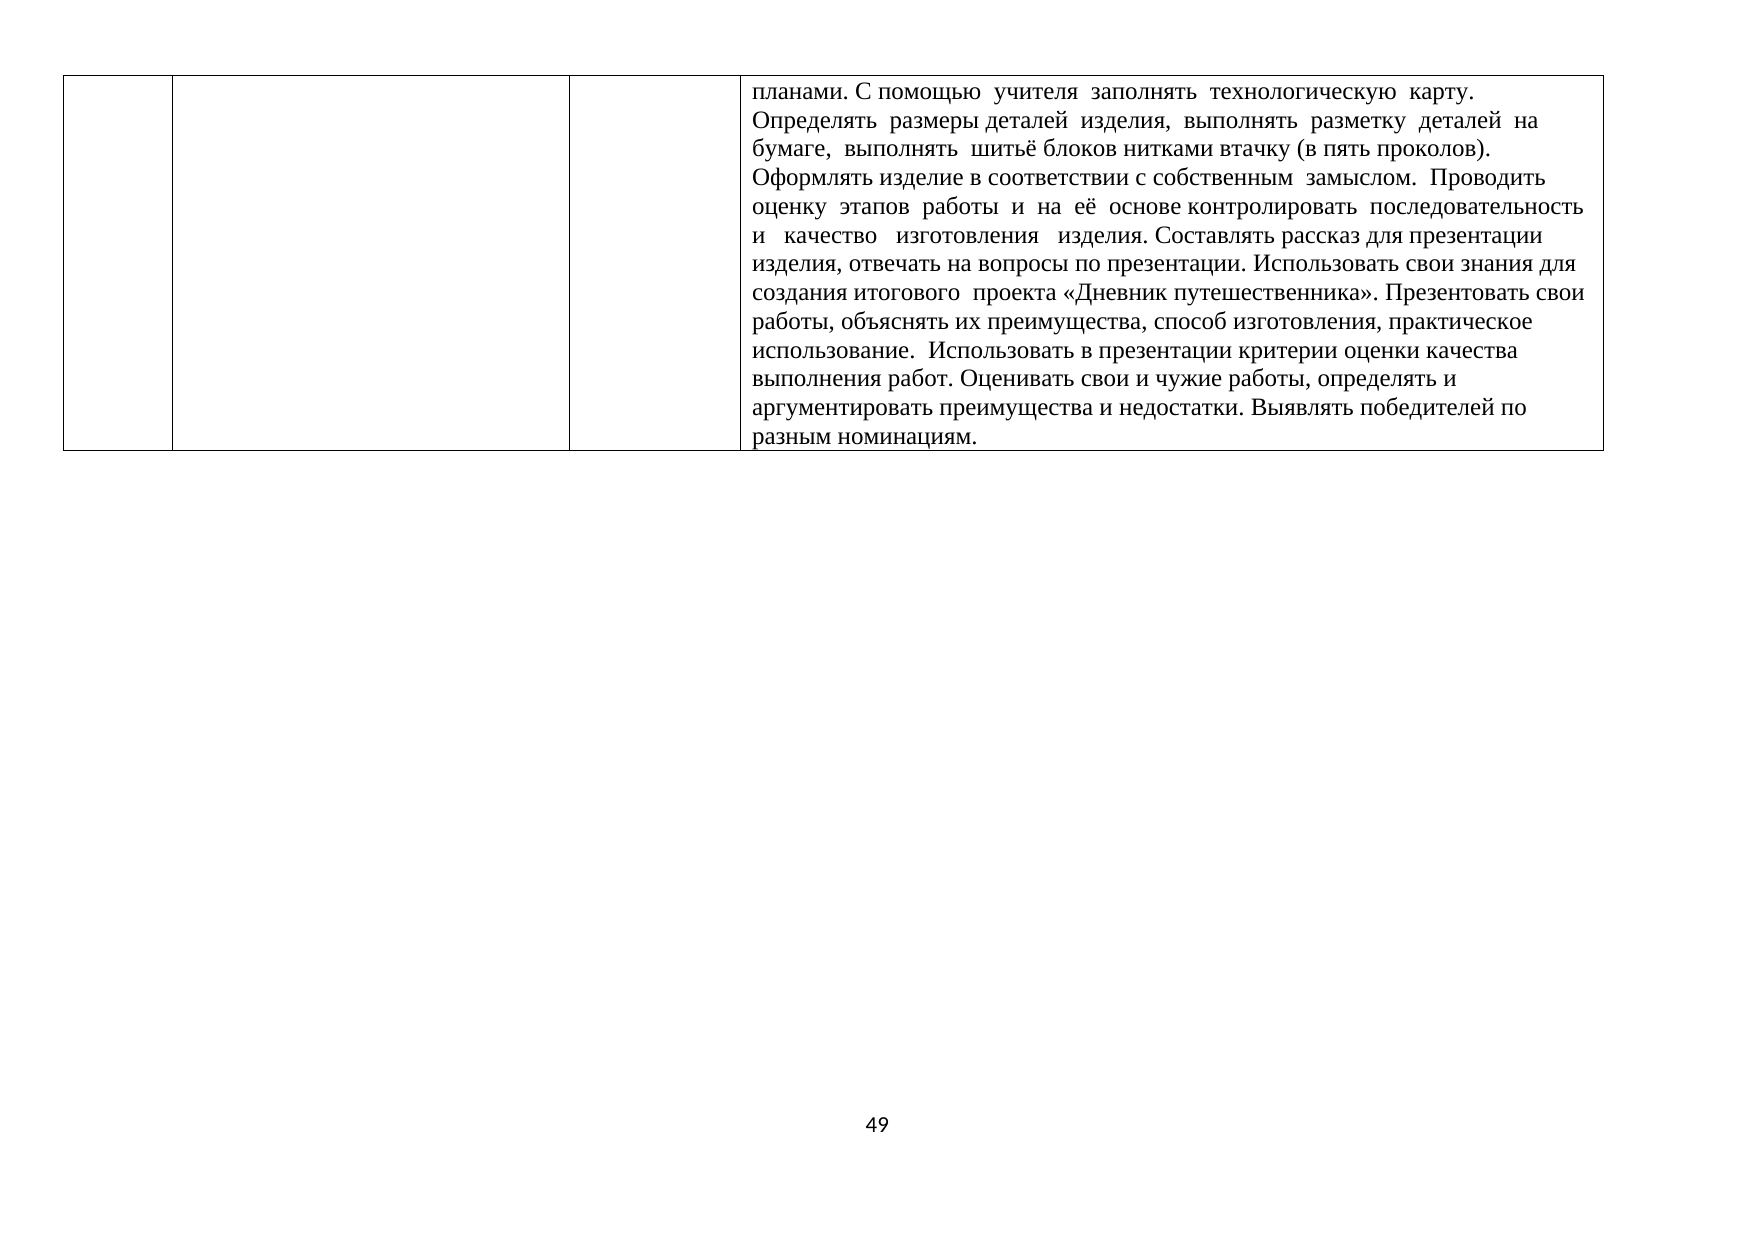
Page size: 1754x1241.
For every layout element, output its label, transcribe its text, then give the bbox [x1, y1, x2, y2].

table_cell 6 [570, 76, 740, 450]
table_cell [741, 76, 1603, 450]
table_cell 4 [64, 76, 172, 450]
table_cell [173, 76, 569, 450]
